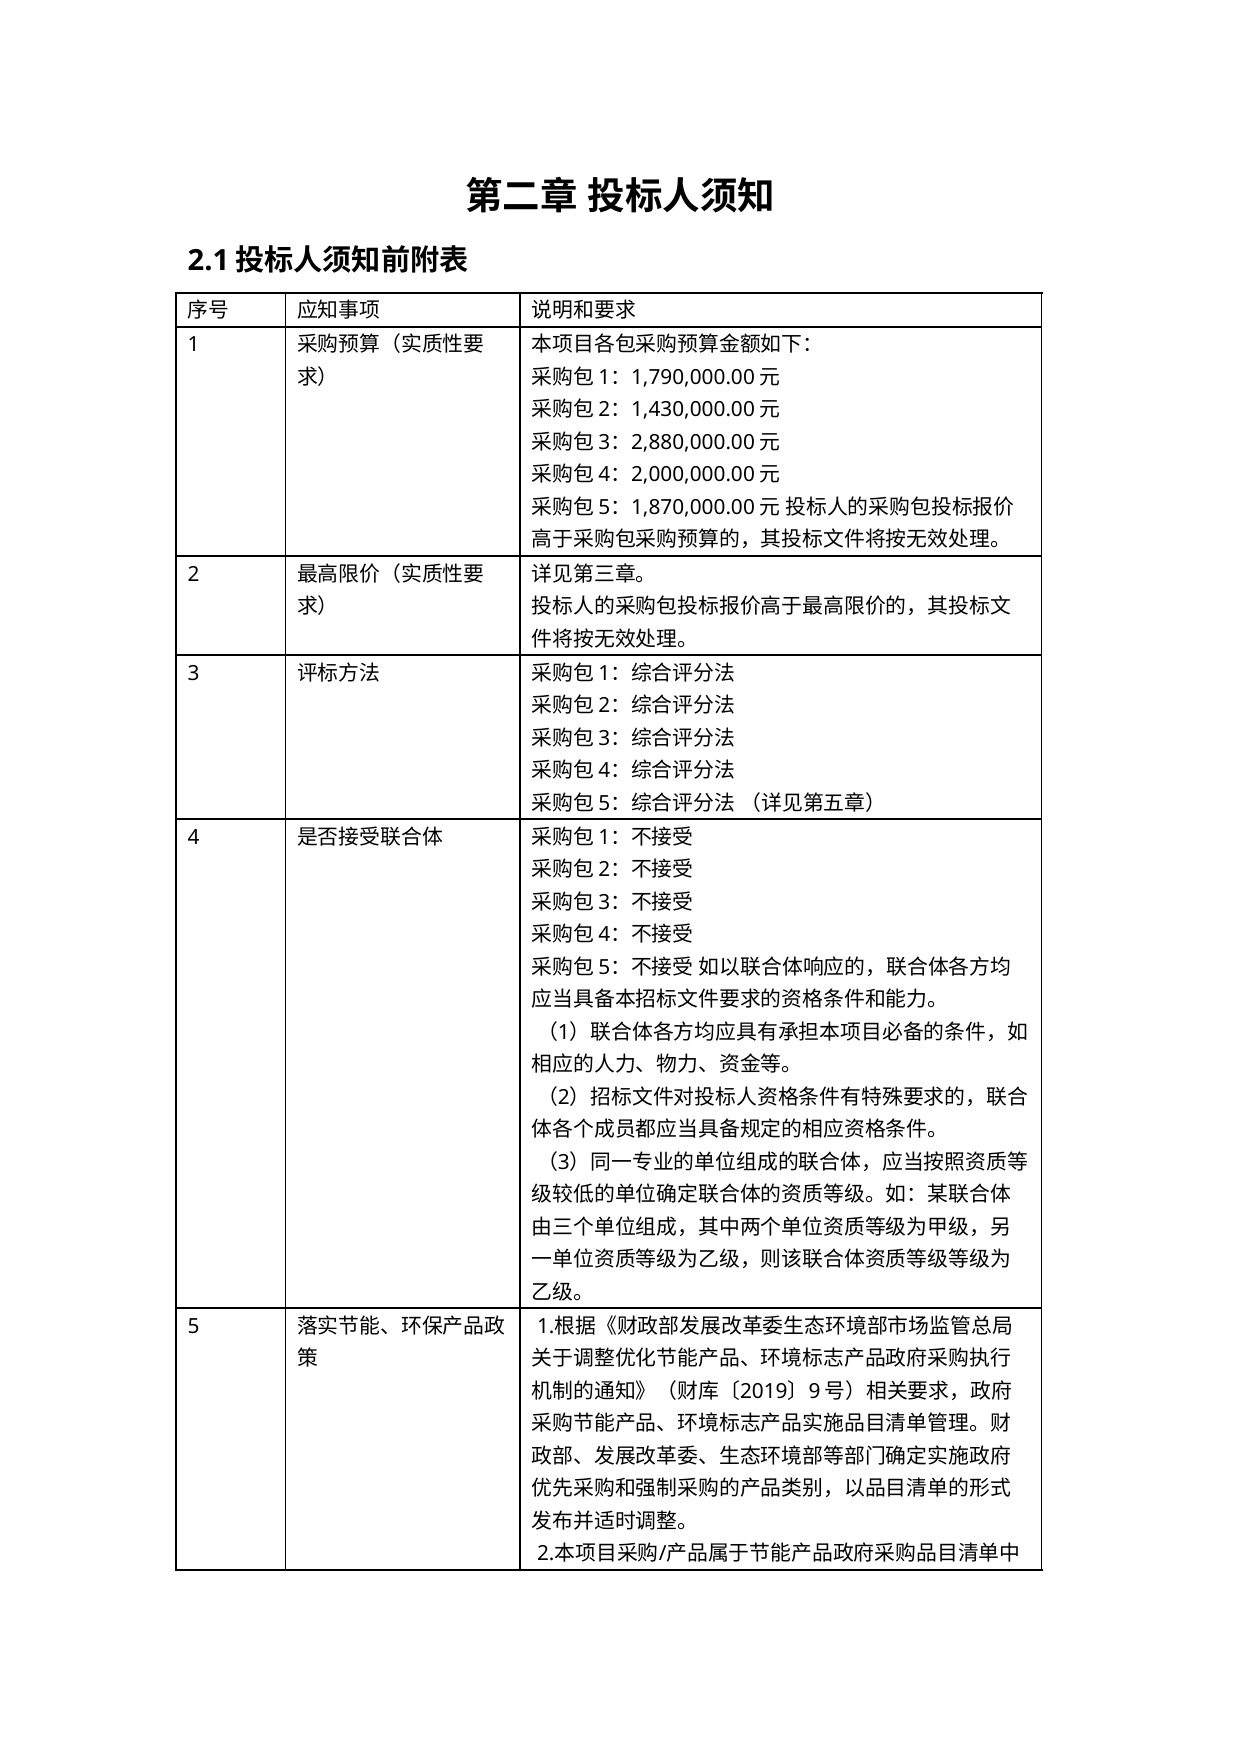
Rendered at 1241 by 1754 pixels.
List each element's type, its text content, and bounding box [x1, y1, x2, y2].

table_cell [521, 1309, 1041, 1569]
table_cell 本项目各包采购预算金额如下： 采购包1：1,790,000.00元 采购包2：1,430,000.00元 采购包3：2,880,000.00元 采购包4：2,000,000.00元 采购包5：1,870,000.00元 投标人的采购包投标报价高于采购包采购预算的，其投标文件将按无效处理。 [521, 328, 1041, 555]
table_cell 2 [177, 557, 285, 654]
table_cell 采购包1：不接受 采购包2：不接受 采购包3：不接受 采购包4：不接受 采购包5：不接受 如以联合体响应的，联合体各方均应当具备本招标文件要求的资格条件和能力。 （1）联合体各方均应具有承担本项目必备的条件，如相应的人力、物力、资金等。 （2）招标文件对投标人资格条件有特殊要求的，联合体各个成员都应当具备规定的相应资格条件。 （3）同一专业的单位组成的联合体，应当按照资质等级较低的单位确定联合体的资质等级。如：某联合体由三个单位组成，其中两个单位资质等级为甲级，另一单位资质等级为乙级，则该联合体资质等级等级为乙级。 [521, 820, 1041, 1307]
table_cell 采购预算（实质性要求） [286, 328, 519, 555]
table_cell 详见第三章。 投标人的采购包投标报价高于最高限价的，其投标文件将按无效处理。 [521, 557, 1041, 654]
table_cell 1 [177, 328, 285, 555]
table_cell 落实节能、环保产品政策 [286, 1309, 519, 1569]
table_header 说明和要求 [521, 294, 1041, 326]
table_cell 5 [177, 1309, 285, 1569]
table_cell 最高限价（实质性要求） [286, 557, 519, 654]
table_cell 4 [177, 820, 285, 1307]
text 第二章 投标人须知 [187, 162, 1053, 227]
table_header 序号 [177, 294, 285, 326]
table_header 应知事项 [286, 294, 519, 326]
table_cell 采购包1：综合评分法 采购包2：综合评分法 采购包3：综合评分法 采购包4：综合评分法 采购包5：综合评分法 （详见第五章） [521, 656, 1041, 818]
table_cell 3 [177, 656, 285, 818]
table_cell 是否接受联合体 [286, 820, 519, 1307]
table_cell 评标方法 [286, 656, 519, 818]
text 2.1投标人须知前附表 [187, 227, 1053, 292]
